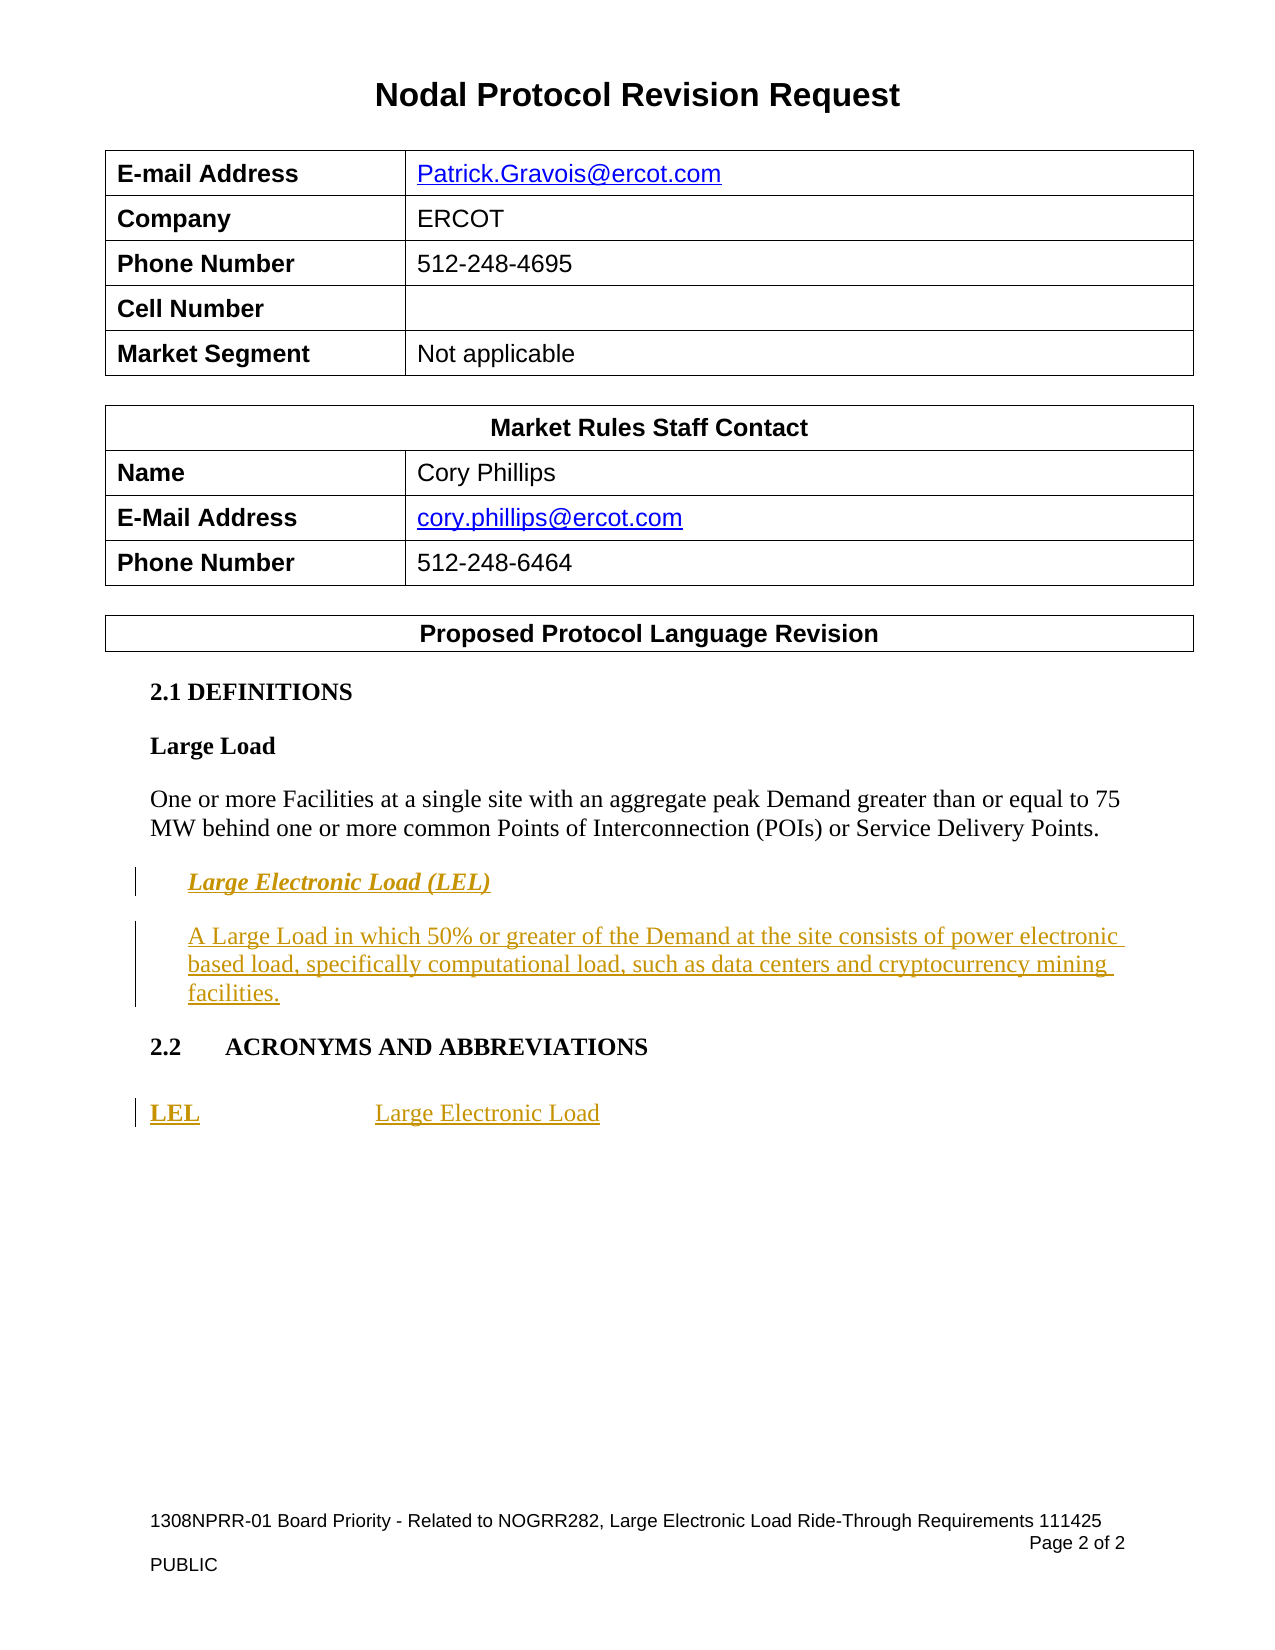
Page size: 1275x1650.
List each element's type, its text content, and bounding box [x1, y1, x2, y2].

table_cell Not applicable [406, 331, 1193, 375]
table_cell Phone Number [106, 541, 405, 585]
table_cell cory.phillips@ercot.com [406, 496, 1193, 540]
table_cell 512-248-4695 [406, 241, 1193, 285]
table_cell Phone Number [106, 241, 405, 285]
table_cell Market Segment [106, 331, 405, 375]
table_cell Cory Phillips [406, 451, 1193, 495]
table_cell Name [106, 451, 405, 495]
table_cell ERCOT [406, 196, 1193, 240]
text Large Load [150, 731, 1125, 759]
table_cell Patrick.Gravois@ercot.com [406, 151, 1193, 195]
table_cell E-Mail Address [106, 496, 405, 540]
text One or more Facilities at a single site with an aggregate peak Demand greater than or equal to 75 MW behind one or more common Points of Interconnection (POIs) or Service Delivery Points. [150, 784, 1125, 842]
table_cell Company [106, 196, 405, 240]
table_cell 512-248-6464 [406, 541, 1193, 585]
table_header Market Rules Staff Contact [106, 406, 1193, 450]
subtitle 2.1 DEFINITIONS [150, 677, 1125, 706]
table_cell E-mail Address [106, 151, 405, 195]
table_cell Cell Number [106, 286, 405, 330]
text 2.2 ACRONYMS AND ABBREVIATIONS [150, 1032, 1125, 1061]
table_cell [406, 286, 1193, 330]
table_header Proposed Protocol Language Revision [106, 616, 1193, 651]
